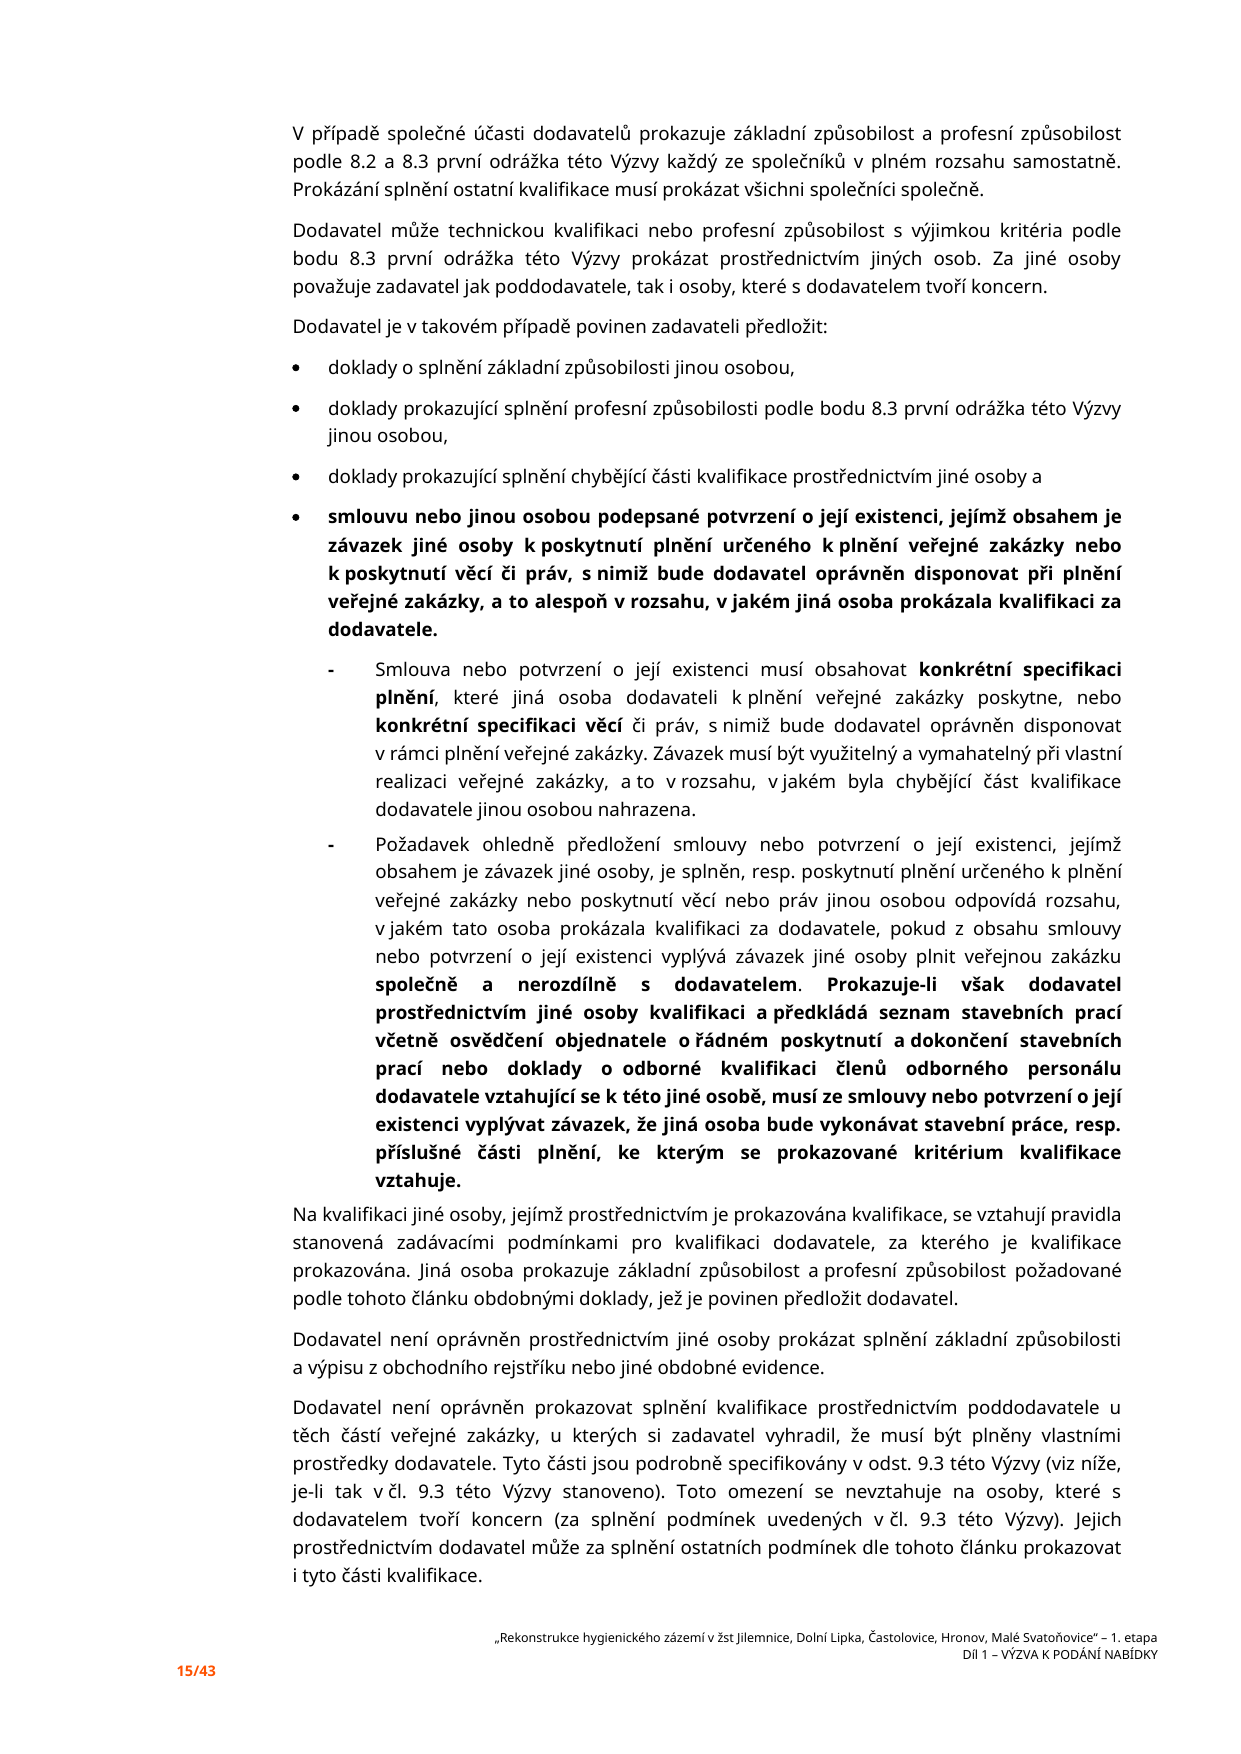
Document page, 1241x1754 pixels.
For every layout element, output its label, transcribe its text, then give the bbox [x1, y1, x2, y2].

text doklady o splnění základní způsobilosti jinou osobou, [292, 354, 1122, 380]
text Na kvalifikaci jiné osoby, jejímž prostřednictvím je prokazována kvalifikace, se vztahují pravidla stanovená zadávacími podmínkami pro kvalifikaci dodavatele, za kterého je kvalifikace prokazována. Jiná osoba prokazuje základní způsobilost a profesní způsobilost požadované podle tohoto článku obdobnými doklady, jež je povinen předložit dodavatel. [292, 1201, 1122, 1311]
text doklady prokazující splnění profesní způsobilosti podle bodu 8.3 první odrážka této Výzvy jinou osobou, [292, 395, 1122, 448]
text V případě společné účasti dodavatelů prokazuje základní způsobilost a profesní způsobilost podle 8.2 a 8.3 první odrážka této Výzvy každý ze společníků v plném rozsahu samostatně. Prokázání splnění ostatní kvalifikace musí prokázat všichni společníci společně. [292, 121, 1122, 202]
text Dodavatel není oprávněn prostřednictvím jiné osoby prokázat splnění základní způsobilosti a výpisu z obchodního rejstříku nebo jiné obdobné evidence. [292, 1326, 1122, 1379]
text Požadavek ohledně předložení smlouvy nebo potvrzení o její existenci, jejímž obsahem je závazek jiné osoby, je splněn, resp. poskytnutí plnění určeného k plnění veřejné zakázky nebo poskytnutí věcí nebo práv jinou osobou odpovídá rozsahu, v jakém tato osoba prokázala kvalifikaci za dodavatele, pokud z obsahu smlouvy nebo potvrzení o její existenci vyplývá závazek jiné osoby plnit veřejnou zakázku společně a nerozdílně s dodavatelem. Prokazuje-li však dodavatel prostřednictvím jiné osoby kvalifikaci a předkládá seznam stavebních prací včetně osvědčení objednatele o řádném poskytnutí a dokončení stavebních prací nebo doklady o odborné kvalifikaci členů odborného personálu dodavatele vztahující se k této jiné osobě, musí ze smlouvy nebo potvrzení o její existenci vyplývat závazek, že jiná osoba bude vykonávat stavební práce, resp. příslušné části plnění, ke kterým se prokazované kritérium kvalifikace vztahuje. [328, 831, 1122, 1193]
text Dodavatel je v takovém případě povinen zadavateli předložit: [292, 314, 1122, 339]
text smlouvu nebo jinou osobou podepsané potvrzení o její existenci, jejímž obsahem je závazek jiné osoby k poskytnutí plnění určeného k plnění veřejné zakázky nebo k poskytnutí věcí či práv, s nimiž bude dodavatel oprávněn disponovat při plnění veřejné zakázky, a to alespoň v rozsahu, v jakém jiná osoba prokázala kvalifikaci za dodavatele. [292, 504, 1122, 641]
text Dodavatel může technickou kvalifikaci nebo profesní způsobilost s výjimkou kritéria podle bodu 8.3 první odrážka této Výzvy prokázat prostřednictvím jiných osob. Za jiné osoby považuje zadavatel jak poddodavatele, tak i osoby, které s dodavatelem tvoří koncern. [292, 217, 1122, 299]
text doklady prokazující splnění chybějící části kvalifikace prostřednictvím jiné osoby a [292, 463, 1122, 489]
text Smlouva nebo potvrzení o její existenci musí obsahovat konkrétní specifikaci plnění, které jiná osoba dodavateli k plnění veřejné zakázky poskytne, nebo konkrétní specifikaci věcí či práv, s nimiž bude dodavatel oprávněn disponovat v rámci plnění veřejné zakázky. Závazek musí být využitelný a vymahatelný při vlastní realizaci veřejné zakázky, a to v rozsahu, v jakém byla chybějící část kvalifikace dodavatele jinou osobou nahrazena. [328, 656, 1122, 822]
text Dodavatel není oprávněn prokazovat splnění kvalifikace prostřednictvím poddodavatele u těch částí veřejné zakázky, u kterých si zadavatel vyhradil, že musí být plněny vlastními prostředky dodavatele. Tyto části jsou podrobně specifikovány v odst. 9.3 této Výzvy (viz níže, je-li tak v čl. 9.3 této Výzvy stanoveno). Toto omezení se nevztahuje na osoby, které s dodavatelem tvoří koncern (za splnění podmínek uvedených v čl. 9.3 této Výzvy). Jejich prostřednictvím dodavatel může za splnění ostatních podmínek dle tohoto článku prokazovat i tyto části kvalifikace. [292, 1394, 1122, 1588]
